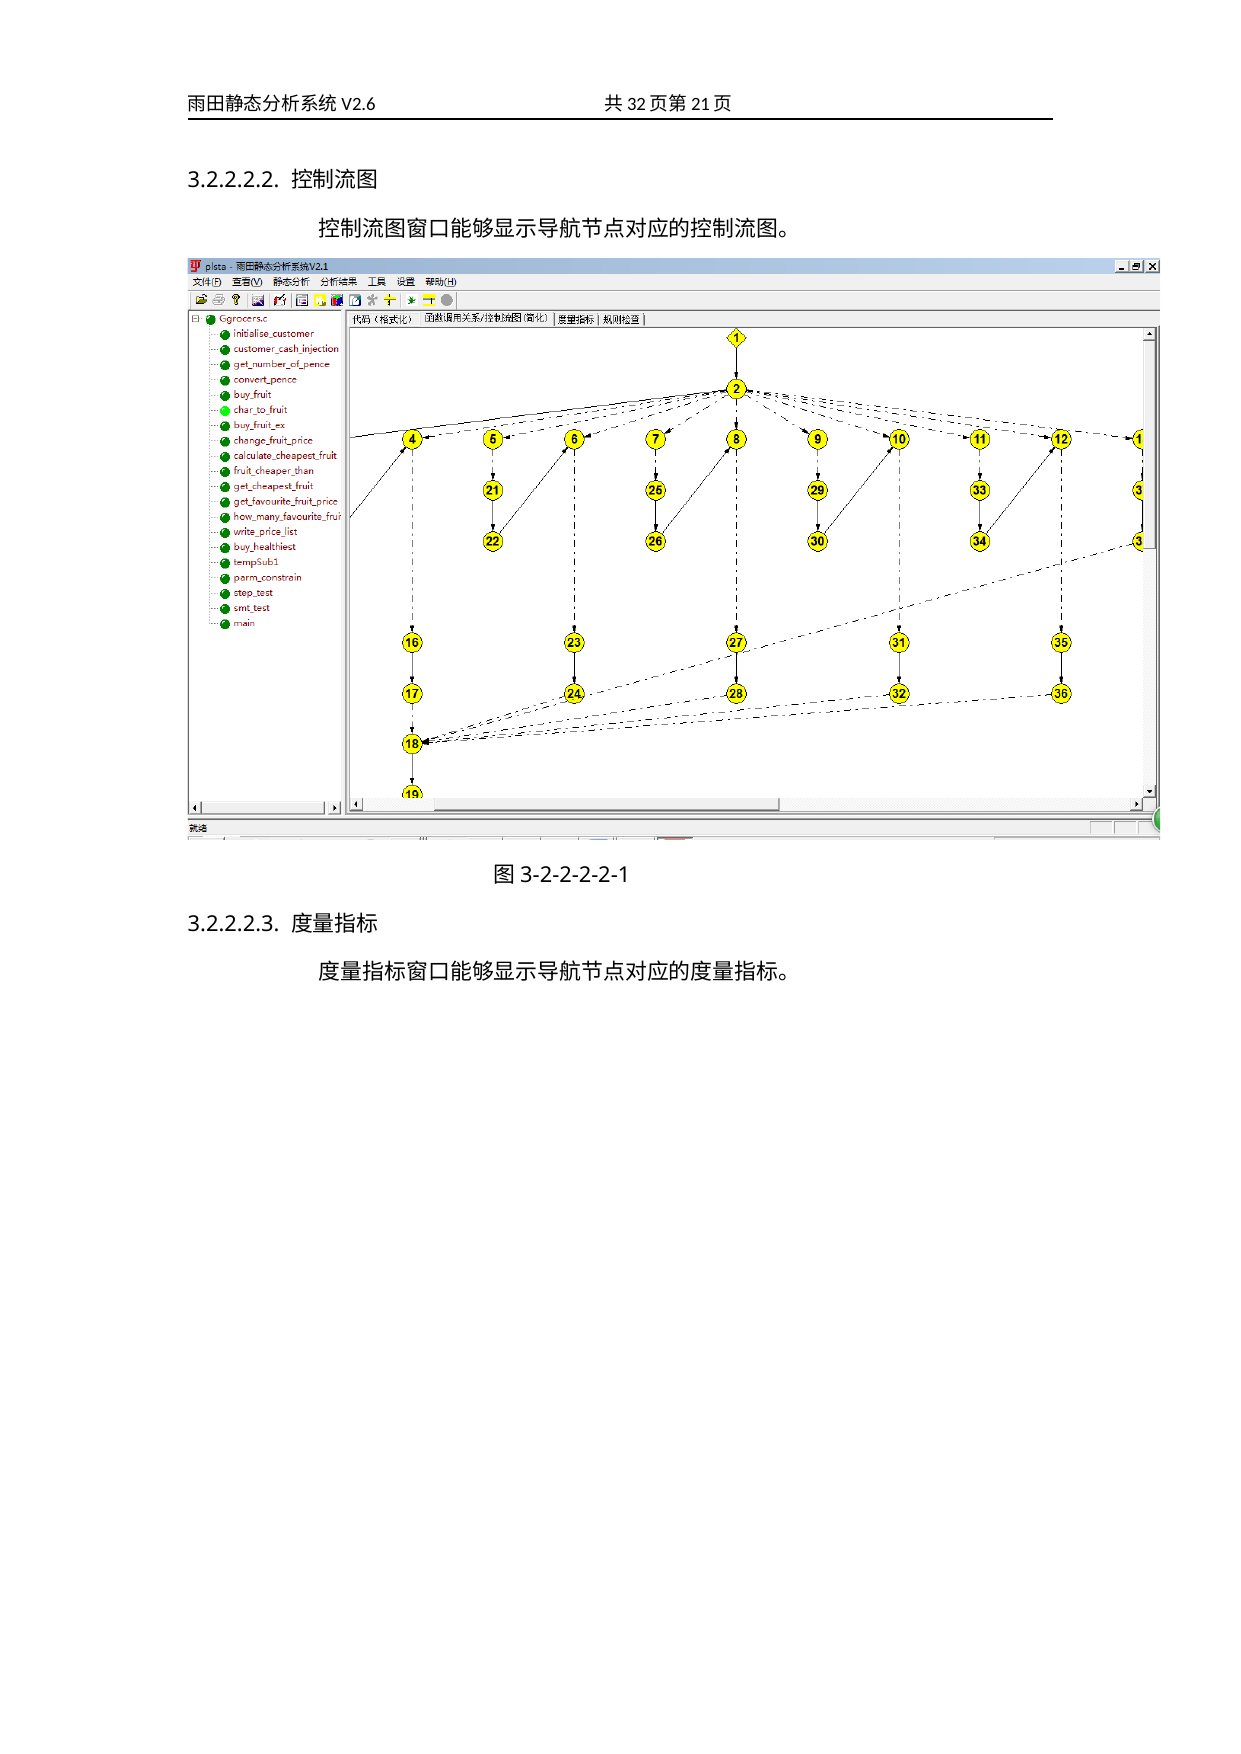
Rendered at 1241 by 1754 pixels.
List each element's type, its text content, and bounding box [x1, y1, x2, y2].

picture [187, 258, 1160, 840]
list 控制流图 [187, 162, 1053, 194]
text 图3-2-2-2-2-1 [187, 857, 1053, 889]
text 控制流图窗口能够显示导航节点对应的控制流图。 [275, 210, 1053, 243]
text 度量指标窗口能够显示导航节点对应的度量指标。 [275, 954, 1053, 986]
list 度量指标 [187, 905, 1053, 938]
